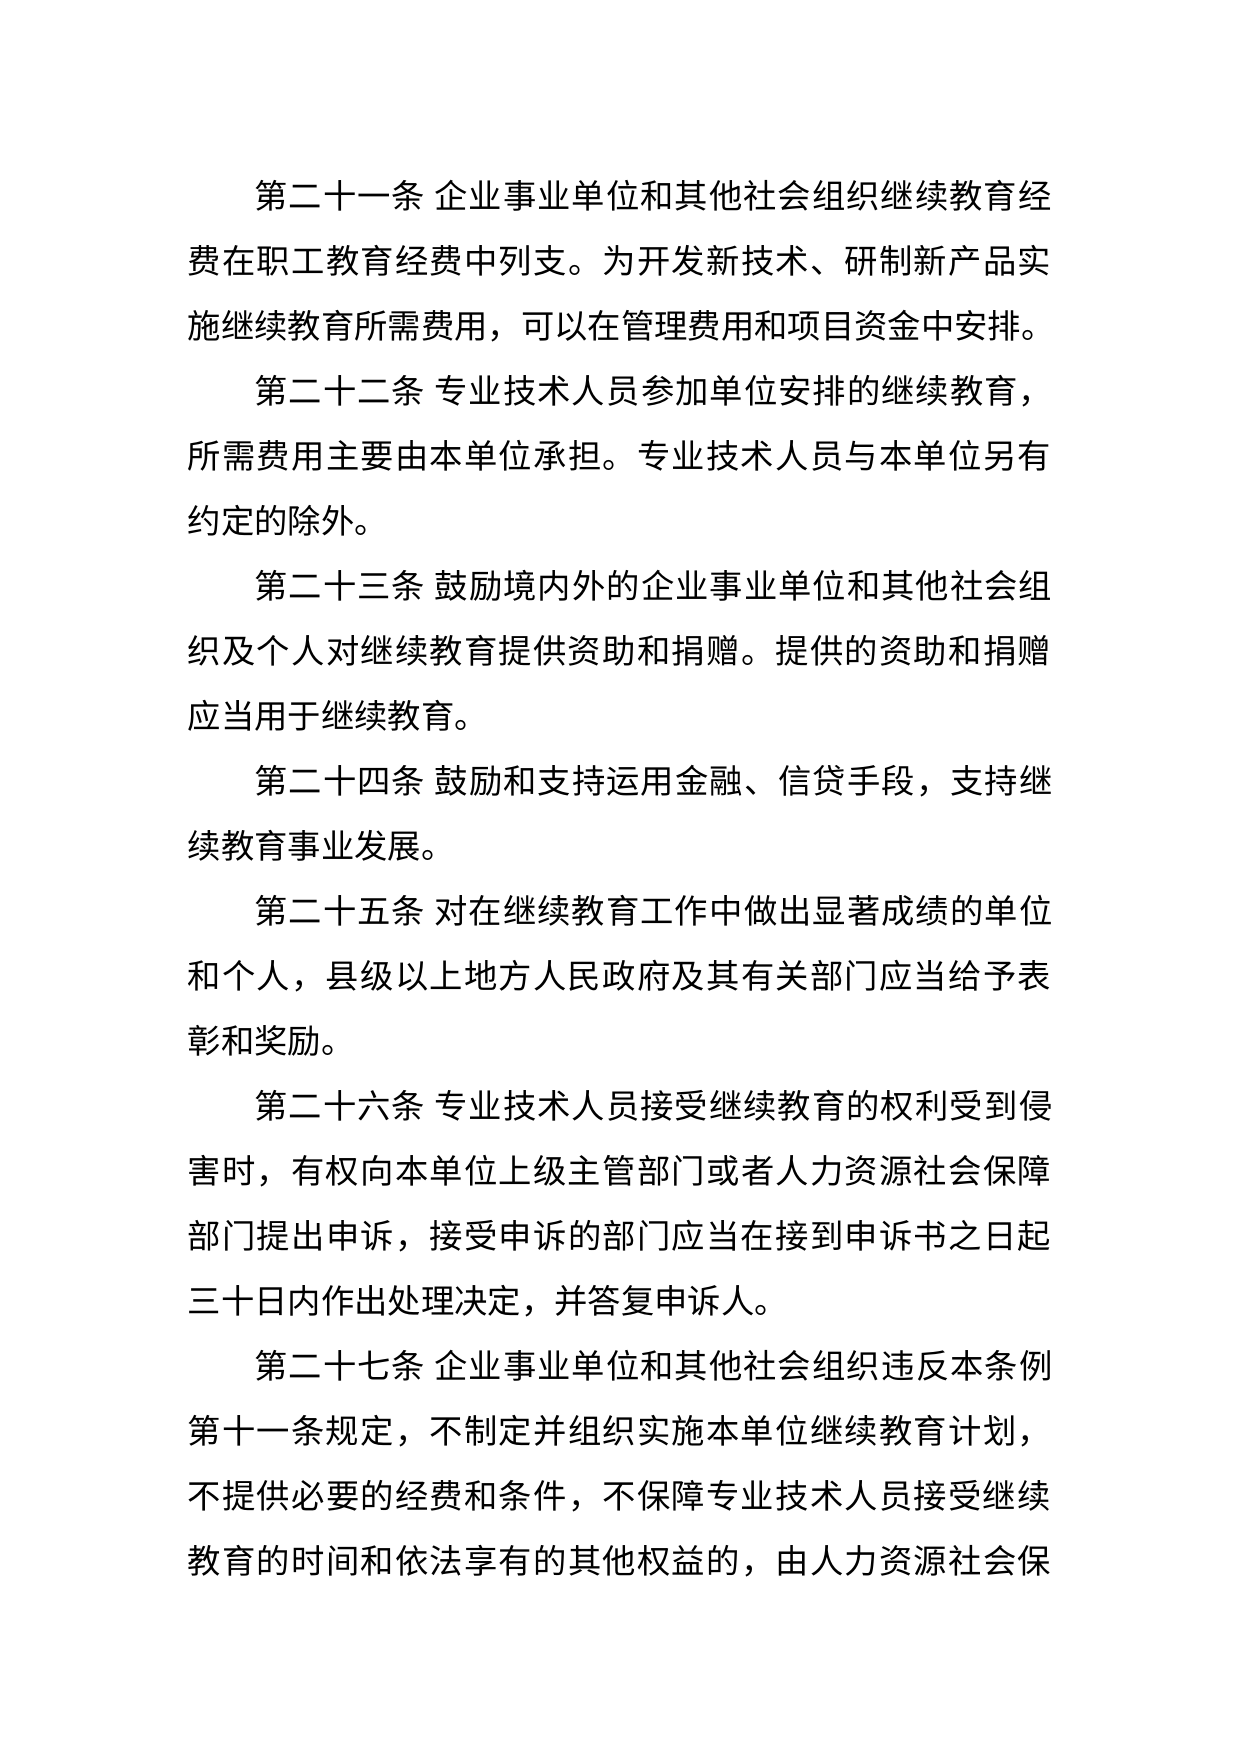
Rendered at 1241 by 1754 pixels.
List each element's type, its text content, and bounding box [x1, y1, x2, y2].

text 第二十六条 专业技术人员接受继续教育的权利受到侵害时，有权向本单位上级主管部门或者人力资源社会保障部门提出申诉，接受申诉的部门应当在接到申诉书之日起三十日内作出处理决定，并答复申诉人。 [187, 1072, 1053, 1332]
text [187, 1332, 1053, 1592]
text 第二十五条 对在继续教育工作中做出显著成绩的单位和个人，县级以上地方人民政府及其有关部门应当给予表彰和奖励。 [187, 877, 1053, 1072]
text 第二十四条 鼓励和支持运用金融、信贷手段，支持继续教育事业发展。 [187, 747, 1053, 877]
text 第二十三条 鼓励境内外的企业事业单位和其他社会组织及个人对继续教育提供资助和捐赠。提供的资助和捐赠，应当用于继续教育。 [187, 552, 1053, 747]
text 第二十一条 企业事业单位和其他社会组织继续教育经费在职工教育经费中列支。为开发新技术、研制新产品实施继续教育所需费用，可以在管理费用和项目资金中安排。 [187, 162, 1053, 357]
text 第二十二条 专业技术人员参加单位安排的继续教育，所需费用主要由本单位承担。专业技术人员与本单位另有约定的除外。 [187, 357, 1053, 552]
